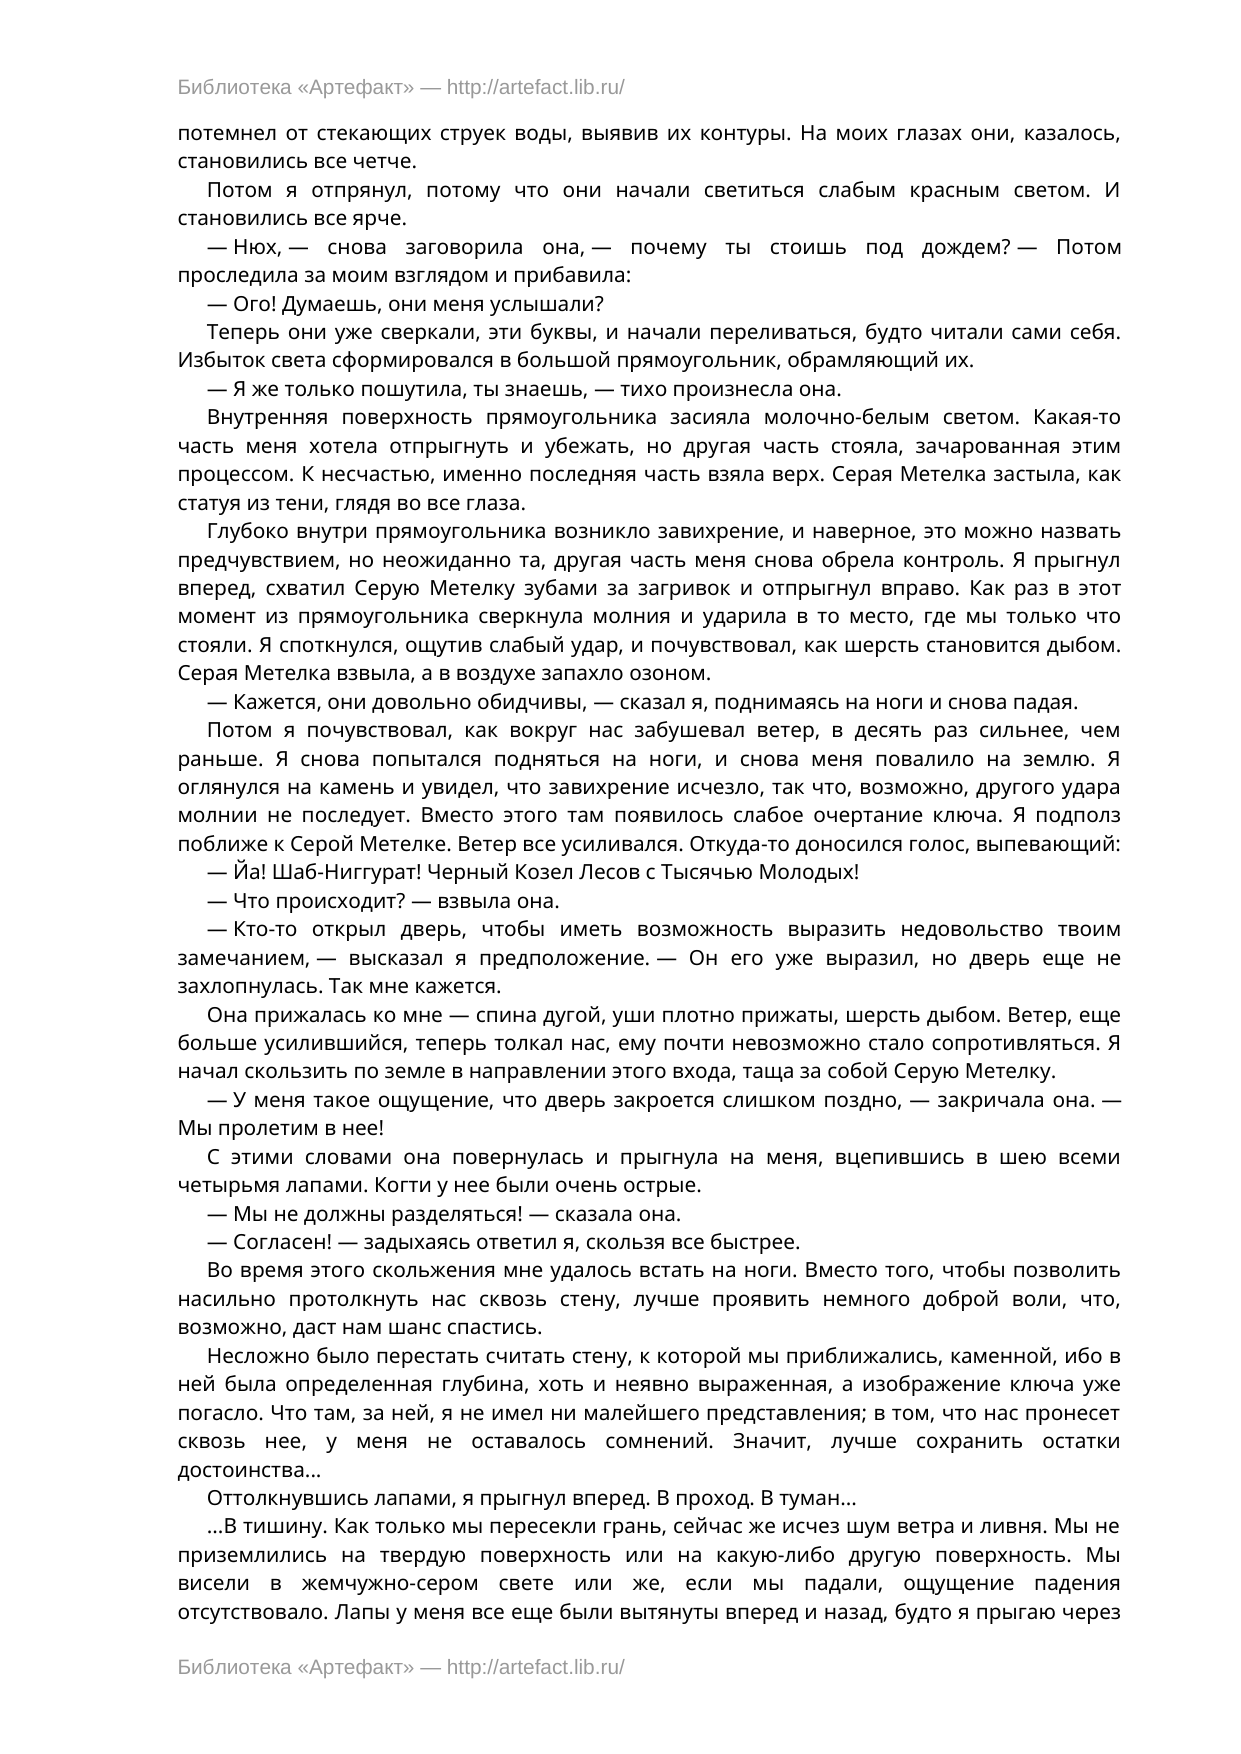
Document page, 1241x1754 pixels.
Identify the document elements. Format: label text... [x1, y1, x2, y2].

text — Кажется, они довольно обидчивы, — сказал я, поднимаясь на ноги и снова падая. [177, 687, 1122, 715]
text Она прижалась ко мне — спина дугой, уши плотно прижаты, шерсть дыбом. Ветер, еще больше усилившийся, теперь толкал нас, ему почти невозможно стало сопротивляться. Я начал скользить по земле в направлении этого входа, таща за собой Серую Метелку. [177, 1000, 1122, 1085]
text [177, 118, 1122, 175]
text Потом я почувствовал, как вокруг нас забушевал ветер, в десять раз сильнее, чем раньше. Я снова попытался подняться на ноги, и снова меня повалило на землю. Я оглянулся на камень и увидел, что завихрение исчезло, так что, возможно, другого удара молнии не последует. Вместо этого там появилось слабое очертание ключа. Я подполз поближе к Серой Метелке. Ветер все усиливался. Откуда-то доносился голос, выпевающий: [177, 715, 1122, 857]
text — Что происходит? — взвыла она. [177, 886, 1122, 914]
text Потом я отпрянул, потому что они начали светиться слабым красным светом. И становились все ярче. [177, 175, 1122, 232]
text — Мы не должны разделяться! — сказала она. [177, 1199, 1122, 1227]
text Глубоко внутри прямоугольника возникло завихрение, и наверное, это можно назвать предчувствием, но неожиданно та, другая часть меня снова обрела контроль. Я прыгнул вперед, схватил Серую Метелку зубами за загривок и отпрыгнул вправо. Как раз в этот момент из прямоугольника сверкнула молния и ударила в то место, где мы только что стояли. Я споткнулся, ощутив слабый удар, и почувствовал, как шерсть становится дыбом. Серая Метелка взвыла, а в воздухе запахло озоном. [177, 516, 1122, 687]
text Несложно было перестать считать стену, к которой мы приближались, каменной, ибо в ней была определенная глубина, хоть и неявно выраженная, а изображение ключа уже погасло. Что там, за ней, я не имел ни малейшего представления; в том, что нас пронесет сквозь нее, у меня не оставалось сомнений. Значит, лучше сохранить остатки достоинства... [177, 1341, 1122, 1483]
text Оттолкнувшись лапами, я прыгнул вперед. В проход. В туман... [177, 1483, 1122, 1512]
text — Согласен! — задыхаясь ответил я, скользя все быстрее. [177, 1227, 1122, 1256]
text Теперь они уже сверкали, эти буквы, и начали переливаться, будто читали сами себя. Избыток света сформировался в большой прямоугольник, обрамляющий их. [177, 317, 1122, 374]
text — У меня такое ощущение, что дверь закроется слишком поздно, — закричала она. — Мы пролетим в нее! [177, 1085, 1122, 1142]
text — Кто-то открыл дверь, чтобы иметь возможность выразить недовольство твоим замечанием, — высказал я предположение. — Он его уже выразил, но дверь еще не захлопнулась. Так мне кажется. [177, 914, 1122, 1000]
text — Я же только пошутила, ты знаешь, — тихо произнесла она. [177, 374, 1122, 402]
text С этими словами она повернулась и прыгнула на меня, вцепившись в шею всеми четырьмя лапами. Когти у нее были очень острые. [177, 1142, 1122, 1199]
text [177, 1512, 1122, 1625]
text Во время этого скольжения мне удалось встать на ноги. Вместо того, чтобы позволить насильно протолкнуть нас сквозь стену, лучше проявить немного доброй воли, что, возможно, даст нам шанс спастись. [177, 1256, 1122, 1341]
text — Ого! Думаешь, они меня услышали? [177, 289, 1122, 317]
text Внутренняя поверхность прямоугольника засияла молочно-белым светом. Какая-то часть меня хотела отпрыгнуть и убежать, но другая часть стояла, зачарованная этим процессом. К несчастью, именно последняя часть взяла верх. Серая Метелка застыла, как статуя из тени, глядя во все глаза. [177, 402, 1122, 516]
text — Нюх, — снова заговорила она, — почему ты стоишь под дождем? — Потом проследила за моим взглядом и прибавила: [177, 232, 1122, 289]
text — Йа! Шаб-Ниггурат! Черный Козел Лесов с Тысячью Молодых! [177, 857, 1122, 886]
